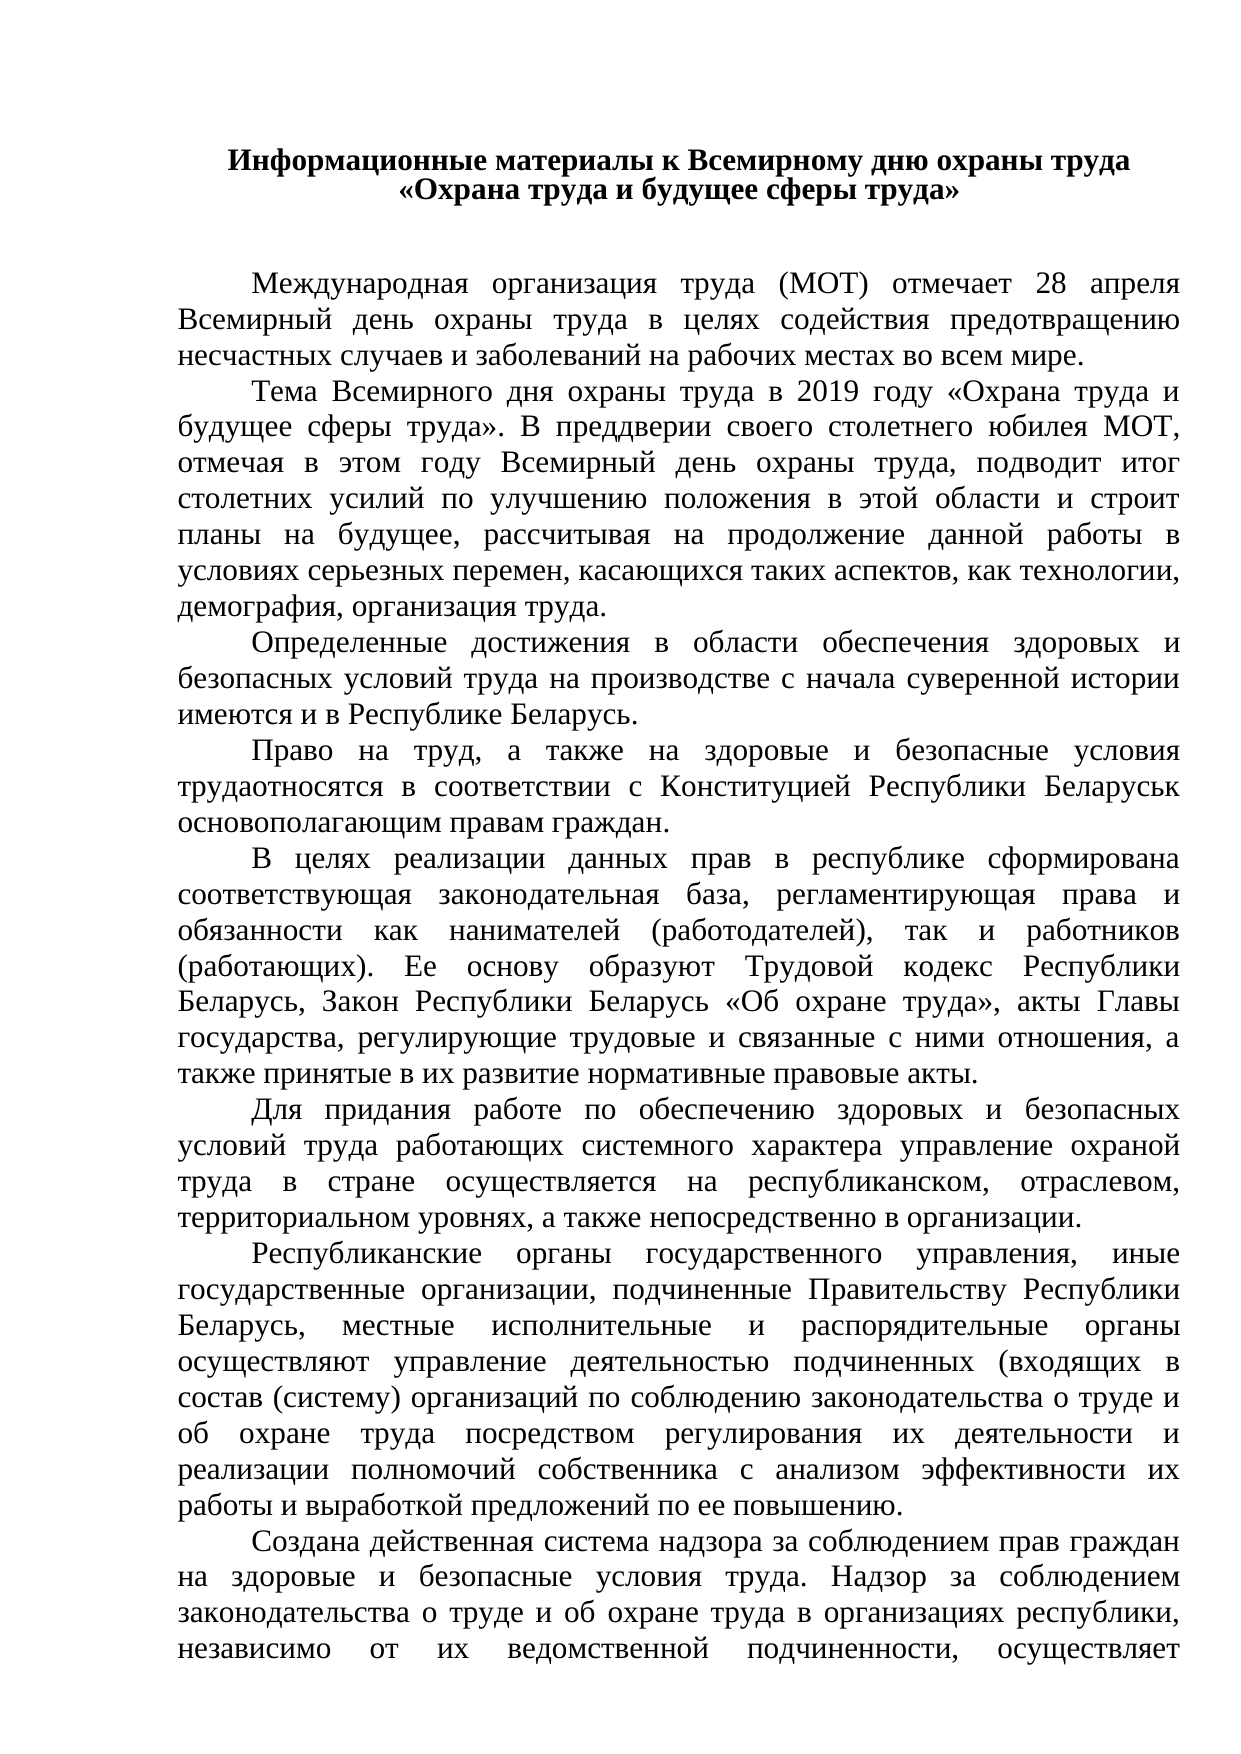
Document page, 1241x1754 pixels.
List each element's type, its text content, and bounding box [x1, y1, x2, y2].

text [177, 1522, 1181, 1666]
text В целях реализации данных прав в республике сформирована соответствующая законодательная база, регламентирующая права и обязанности как нанимателей (работодателей), так и работников (работающих). Ее основу образуют Трудовой кодекс Республики Беларусь, Закон Республики Беларусь «Об охране труда», акты Главы государства, регулирующие трудовые и связанные с ними отношения, а также принятые в их развитие нормативные правовые акты. [177, 839, 1181, 1091]
text Для придания работе по обеспечению здоровых и безопасных условий труда работающих системного характера управление охраной труда в стране осуществляется на республиканском, отраслевом, территориальном уровнях, а также непосредственно в организации. [177, 1091, 1181, 1234]
text Международная организация труда (МОТ) отмечает 28 апреля Всемирный день охраны труда в целях содействия предотвращению несчастных случаев и заболеваний на рабочих местах во всем мире. [177, 264, 1181, 372]
text Информационные материалы к Всемирному дню охраны труда [177, 147, 1181, 176]
text Право на труд, а также на здоровые и безопасные условия трудаотносятся в соответствии с Конституцией Республики Беларуськ основополагающим правам граждан. [177, 731, 1181, 839]
text «Охрана труда и будущее сферы труда» [177, 176, 1181, 206]
text Определенные достижения в области обеспечения здоровых и безопасных условий труда на производстве с начала суверенной истории имеются и в Республике Беларусь. [177, 623, 1181, 731]
text Тема Всемирного дня охраны труда в 2019 году «Охрана труда и будущее сферы труда». В преддверии своего столетнего юбилея МОТ, отмечая в этом году Всемирный день охраны труда, подводит итог столетних усилий по улучшению положения в этой области и строит планы на будущее, рассчитывая на продолжение данной работы в условиях серьезных перемен, касающихся таких аспектов, как технологии, демография, организация труда. [177, 372, 1181, 623]
text Республиканские органы государственного управления, иные государственные организации, подчиненные Правительству Республики Беларусь, местные исполнительные и распорядительные органы осуществляют управление деятельностью подчиненных (входящих в состав (систему) организаций по соблюдению законодательства о труде и об охране труда посредством регулирования их деятельности и реализации полномочий собственника с анализом эффективности их работы и выработкой предложений по ее повышению. [177, 1234, 1181, 1522]
